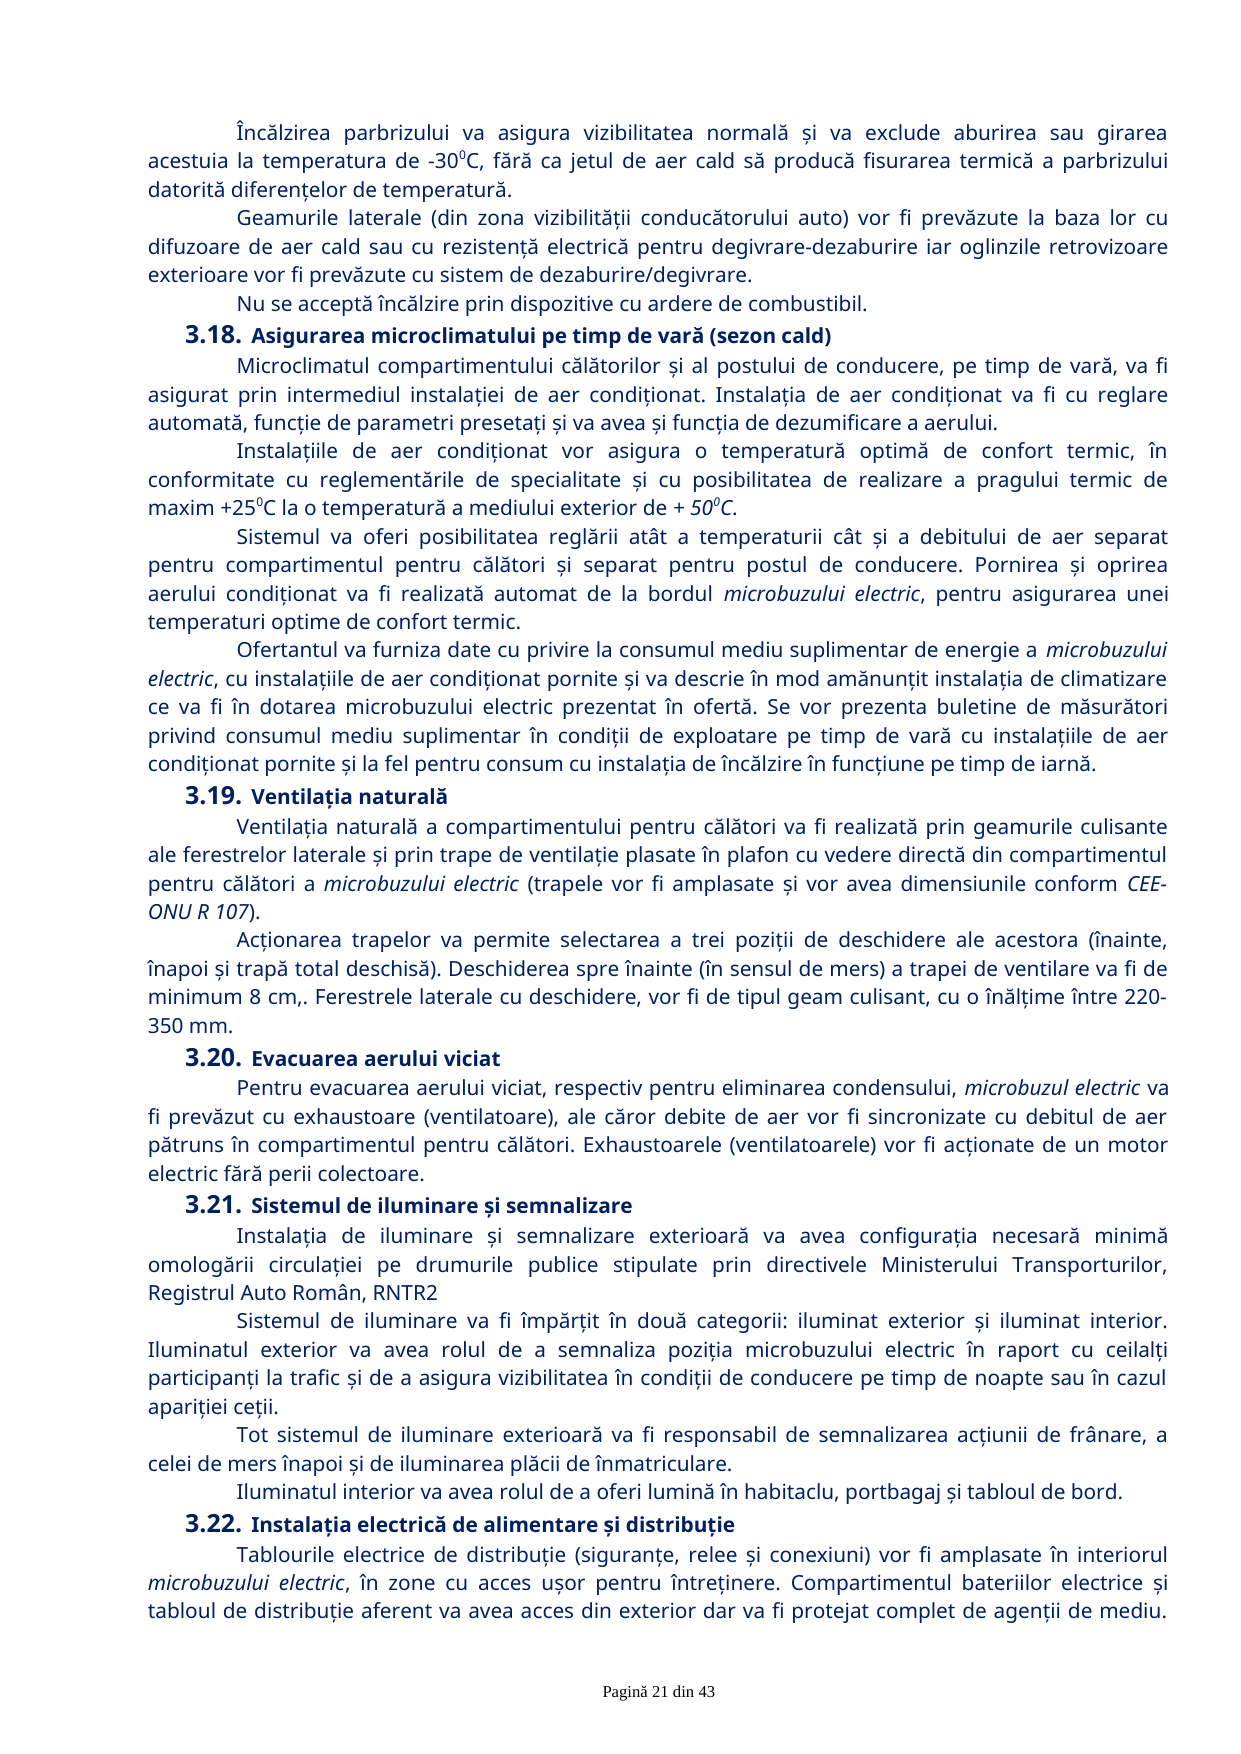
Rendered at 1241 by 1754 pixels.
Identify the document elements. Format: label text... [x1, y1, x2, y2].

text Iluminatul interior va avea rolul de a oferi lumină în habitaclu, portbagaj și tabloul de bord. [148, 1477, 1169, 1506]
text Geamurile laterale (din zona vizibilității conducătorului auto) vor fi prevăzute la baza lor cu difuzoare de aer cald sau cu rezistență electrică pentru degivrare-dezaburire iar oglinzile retrovizoare exterioare vor fi prevăzute cu sistem de dezaburire/degivrare. [148, 203, 1169, 289]
text Ventilația naturală a compartimentului pentru călători va fi realizată prin geamurile culisante ale ferestrelor laterale și prin trape de ventilație plasate în plafon cu vedere directă din compartimentul pentru călători a microbuzului electric (trapele vor fi amplasate și vor avea dimensiunile conform CEE-ONU R 107). [148, 812, 1169, 926]
list Sistemul de iluminare și semnalizare [185, 1187, 1169, 1221]
list Ventilația naturală [185, 778, 1169, 812]
list Asigurarea microclimatului pe timp de vară (sezon cald) [185, 317, 1169, 351]
text Sistemul de iluminare va fi împărțit în două categorii: iluminat exterior și iluminat interior. Iluminatul exterior va avea rolul de a semnaliza poziția microbuzului electric în raport cu ceilalți participanți la trafic și de a asigura vizibilitatea în condiții de conducere pe timp de noapte sau în cazul apariției ceții. [148, 1307, 1169, 1420]
list Instalația electrică de alimentare și distribuție [185, 1506, 1169, 1540]
text Încălzirea parbrizului va asigura vizibilitatea normală și va exclude aburirea sau girarea acestuia la temperatura de -300C, fără ca jetul de aer cald să producă fisurarea termică a parbrizului datorită diferențelor de temperatură. [148, 118, 1169, 203]
text Instalațiile de aer condiționat vor asigura o temperatură optimă de confort termic, în conformitate cu reglementările de specialitate și cu posibilitatea de realizare a pragului termic de maxim +250C la o temperatură a mediului exterior de + 500C. [148, 437, 1169, 522]
text Pentru evacuarea aerului viciat, respectiv pentru eliminarea condensului, microbuzul electric va fi prevăzut cu exhaustoare (ventilatoare), ale căror debite de aer vor fi sincronizate cu debitul de aer pătruns în compartimentul pentru călători. Exhaustoarele (ventilatoarele) vor fi acționate de un motor electric fără perii colectoare. [148, 1073, 1169, 1187]
list Evacuarea aerului viciat [185, 1039, 1169, 1073]
text Acționarea trapelor va permite selectarea a trei poziții de deschidere ale acestora (înainte, înapoi și trapă total deschisă). Deschiderea spre înainte (în sensul de mers) a trapei de ventilare va fi de minimum 8 cm,. Ferestrele laterale cu deschidere, vor fi de tipul geam culisant, cu o înălțime între 220-350 mm. [148, 926, 1169, 1039]
text Instalația de iluminare și semnalizare exterioară va avea configurația necesară minimă omologării circulației pe drumurile publice stipulate prin directivele Ministerului Transporturilor, Registrul Auto Român, RNTR2 [148, 1221, 1169, 1307]
text Sistemul va oferi posibilitatea reglării atât a temperaturii cât și a debitului de aer separat pentru compartimentul pentru călători și separat pentru postul de conducere. Pornirea și oprirea aerului condiționat va fi realizată automat de la bordul microbuzului electric, pentru asigurarea unei temperaturi optime de confort termic. [148, 522, 1169, 636]
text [148, 1540, 1169, 1625]
text Nu se acceptă încălzire prin dispozitive cu ardere de combustibil. [148, 289, 1169, 317]
text Microclimatul compartimentului călătorilor și al postului de conducere, pe timp de vară, va fi asigurat prin intermediul instalației de aer condiționat. Instalația de aer condiționat va fi cu reglare automată, funcție de parametri presetați și va avea și funcția de dezumificare a aerului. [148, 351, 1169, 437]
text Ofertantul va furniza date cu privire la consumul mediu suplimentar de energie a microbuzului electric, cu instalațiile de aer condiționat pornite și va descrie în mod amănunțit instalația de climatizare ce va fi în dotarea microbuzului electric prezentat în ofertă. Se vor prezenta buletine de măsurători privind consumul mediu suplimentar în condiții de exploatare pe timp de vară cu instalațiile de aer condiționat pornite și la fel pentru consum cu instalația de încălzire în funcțiune pe timp de iarnă. [148, 636, 1169, 778]
text Tot sistemul de iluminare exterioară va fi responsabil de semnalizarea acțiunii de frânare, a celei de mers înapoi și de iluminarea plăcii de înmatriculare. [148, 1420, 1169, 1477]
